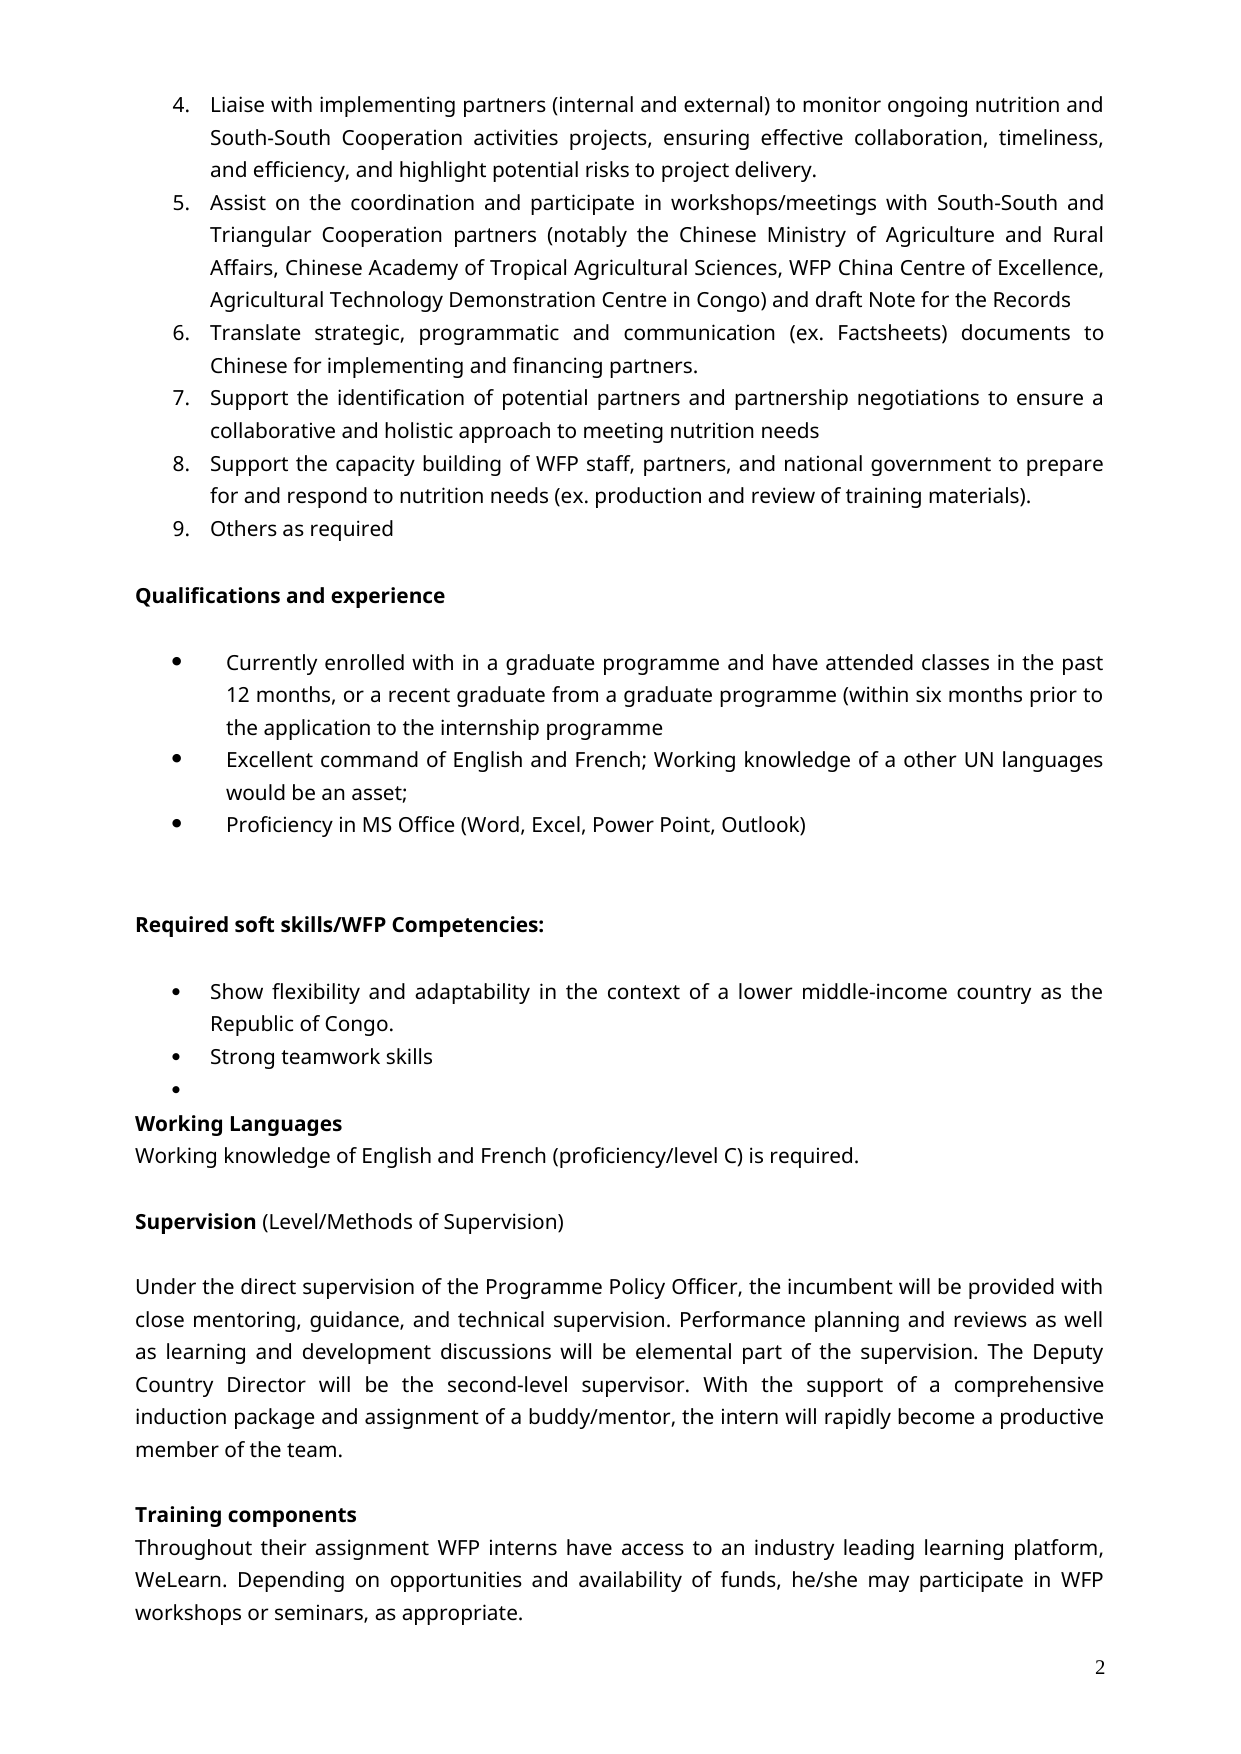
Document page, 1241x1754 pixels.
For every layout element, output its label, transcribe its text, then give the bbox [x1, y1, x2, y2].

text Working Languages [135, 1109, 1105, 1137]
text Throughout their assignment WFP interns have access to an industry leading learning platform, WeLearn. Depending on opportunities and availability of funds, he/she may participate in WFP workshops or seminars, as appropriate. [135, 1533, 1105, 1627]
list Support the identification of potential partners and partnership negotiations to ensure a collaborative and holistic approach to meeting nutrition needs [172, 383, 1105, 444]
text Training components [135, 1500, 1105, 1529]
list Support the capacity building of WFP staff, partners, and national government to prepare for and respond to nutrition needs (ex. production and review of training materials). [172, 449, 1105, 510]
text Qualifications and experience [135, 581, 1105, 609]
text Working knowledge of English and French (proficiency/level C) is required. [135, 1142, 1105, 1170]
list Strong teamwork skills [172, 1042, 1105, 1071]
list Excellent command of English and French; Working knowledge of a other UN languages would be an asset; [172, 745, 1105, 806]
list Proficiency in MS Office (Word, Excel, Power Point, Outlook) [172, 811, 1105, 839]
list Currently enrolled with in a graduate programme and have attended classes in the past 12 months, or a recent graduate from a graduate programme (within six months prior to the application to the internship programme [172, 648, 1105, 741]
list Others as required [172, 514, 1105, 542]
list Liaise with implementing partners (internal and external) to monitor ongoing nutrition and South-South Cooperation activities projects, ensuring effective collaboration, timeliness, and efficiency, and highlight potential risks to project delivery. [172, 90, 1105, 184]
list Show flexibility and adaptability in the context of a lower middle-income country as the Republic of Congo. [172, 977, 1105, 1038]
text Required soft skills/WFP Competencies: [135, 910, 1105, 938]
list Translate strategic, programmatic and communication (ex. Factsheets) documents to Chinese for implementing and financing partners. [172, 318, 1105, 379]
text Under the direct supervision of the Programme Policy Officer, the incumbent will be provided with close mentoring, guidance, and technical supervision. Performance planning and reviews as well as learning and development discussions will be elemental part of the supervision. The Deputy Country Director will be the second-level supervisor. With the support of a comprehensive induction package and assignment of a buddy/mentor, the intern will rapidly become a productive member of the team. [135, 1272, 1105, 1463]
list Assist on the coordination and participate in workshops/meetings with South-South and Triangular Cooperation partners (notably the Chinese Ministry of Agriculture and Rural Affairs, Chinese Academy of Tropical Agricultural Sciences, WFP China Centre of Excellence, Agricultural Technology Demonstration Centre in Congo) and draft Note for the Records [172, 188, 1105, 314]
text Supervision (Level/Methods of Supervision) [135, 1207, 1105, 1235]
